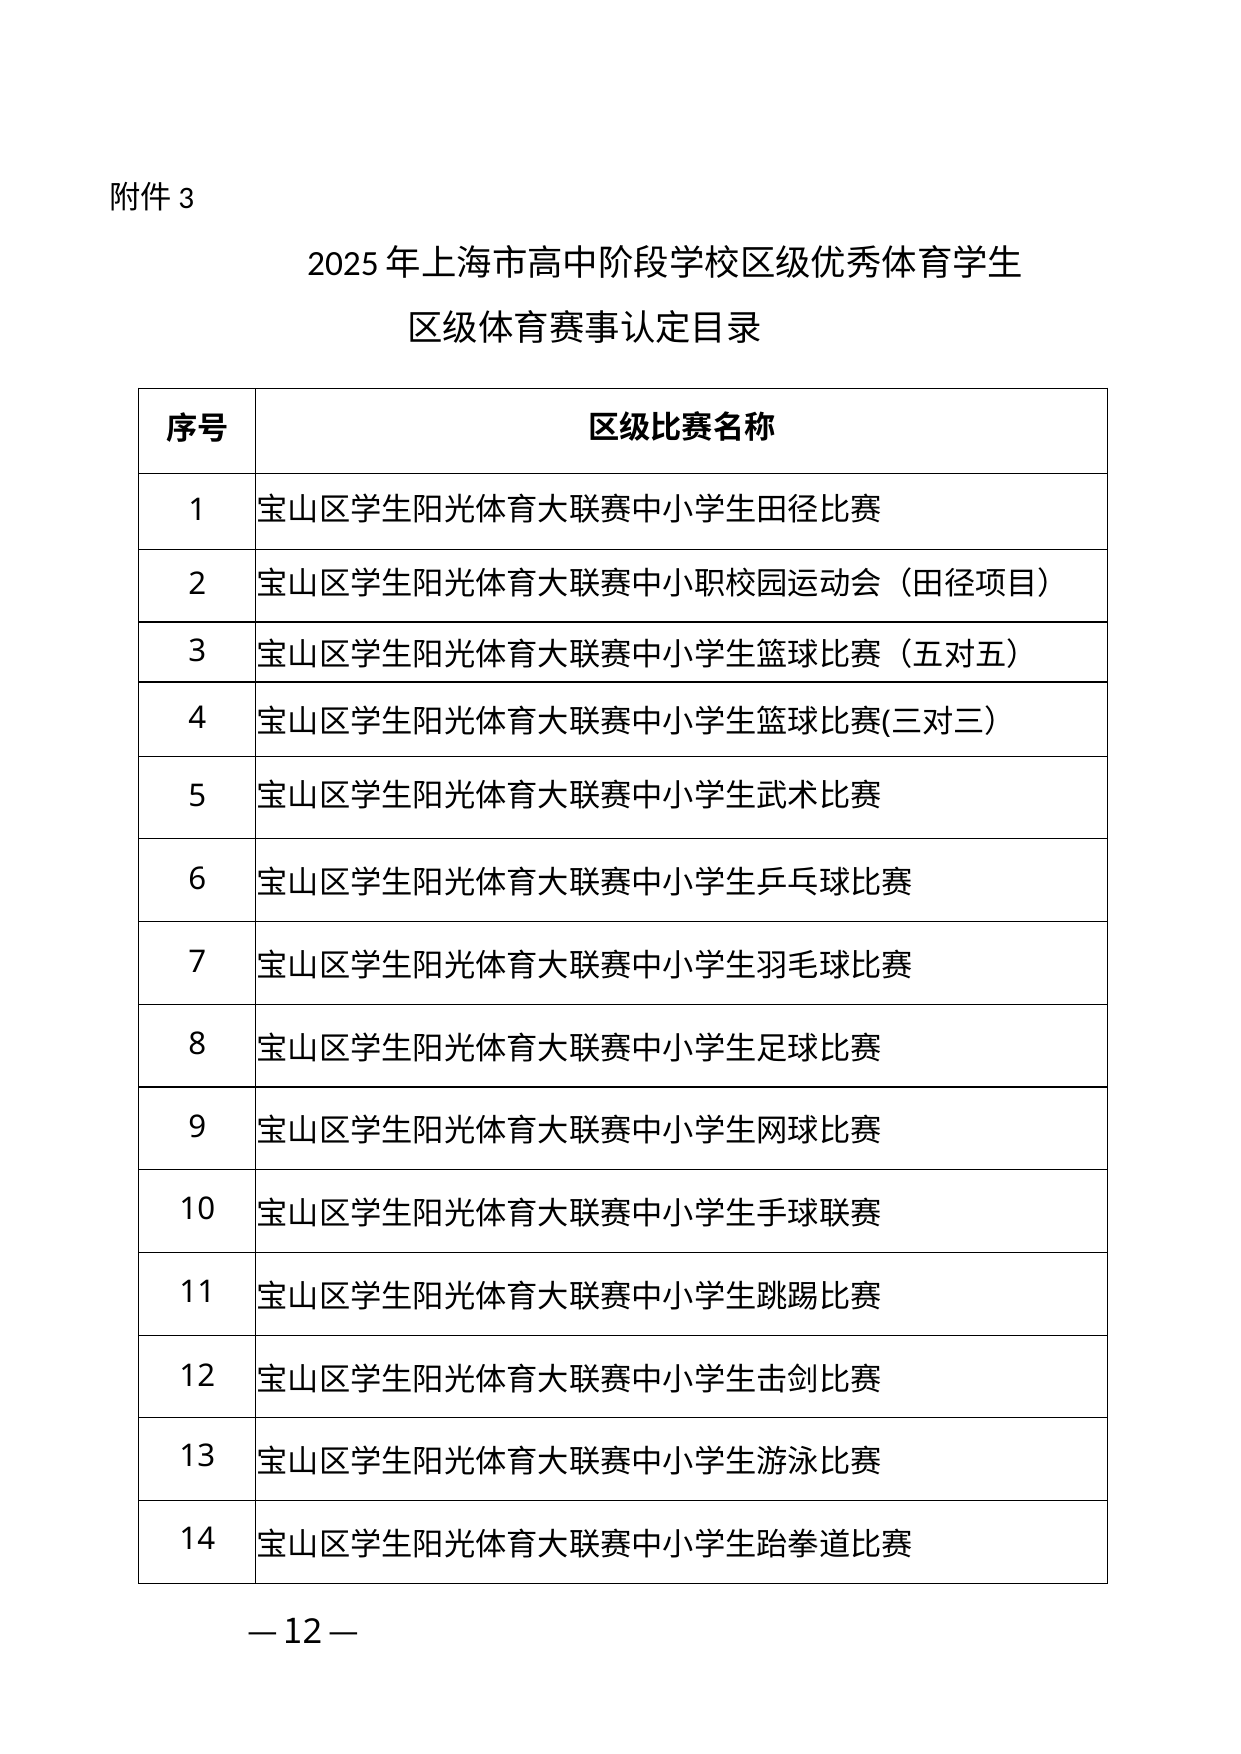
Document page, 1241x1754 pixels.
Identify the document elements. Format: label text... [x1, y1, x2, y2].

table_cell 宝山区学生阳光体育大联赛中小学生羽毛球比赛 [256, 922, 1107, 1004]
table_cell 6 [139, 839, 255, 921]
table_cell 4 [139, 683, 255, 756]
table_cell 3 [139, 623, 255, 681]
table_cell 宝山区学生阳光体育大联赛中小学生手球联赛 [256, 1170, 1107, 1252]
table_cell 宝山区学生阳光体育大联赛中小学生乒乓球比赛 [256, 839, 1107, 921]
table_cell 12 [139, 1336, 255, 1417]
table_cell 宝山区学生阳光体育大联赛中小学生游泳比赛 [256, 1418, 1107, 1500]
table_cell 宝山区学生阳光体育大联赛中小学生篮球比赛(三对三） [256, 683, 1107, 756]
table_cell 宝山区学生阳光体育大联赛中小学生跆拳道比赛 [256, 1501, 1107, 1583]
table_cell 5 [139, 757, 255, 838]
table_cell 1 [139, 474, 255, 549]
table_cell 10 [139, 1170, 255, 1252]
table_header 区级比赛名称 [256, 389, 1107, 473]
table_cell 11 [139, 1253, 255, 1334]
table_cell 宝山区学生阳光体育大联赛中小学生武术比赛 [256, 757, 1107, 838]
table_cell 8 [139, 1005, 255, 1086]
text 区级体育赛事认定目录 [88, 292, 1152, 357]
table_cell 宝山区学生阳光体育大联赛中小学生田径比赛 [256, 474, 1107, 549]
table_header 序号 [139, 389, 255, 473]
table_cell 宝山区学生阳光体育大联赛中小职校园运动会（田径项目） [256, 550, 1107, 621]
table_cell 宝山区学生阳光体育大联赛中小学生足球比赛 [256, 1005, 1107, 1086]
table_cell 宝山区学生阳光体育大联赛中小学生跳踢比赛 [256, 1253, 1107, 1334]
text 2025年上海市高中阶段学校区级优秀体育学生 [88, 227, 1152, 292]
table_cell 13 [139, 1418, 255, 1500]
table_cell 9 [139, 1088, 255, 1169]
text 附件3 [88, 162, 1152, 227]
table_cell 2 [139, 550, 255, 621]
table_cell 14 [139, 1501, 255, 1583]
table_cell 宝山区学生阳光体育大联赛中小学生击剑比赛 [256, 1336, 1107, 1417]
table_cell 宝山区学生阳光体育大联赛中小学生篮球比赛（五对五） [256, 623, 1107, 681]
table_cell 7 [139, 922, 255, 1004]
table_cell 宝山区学生阳光体育大联赛中小学生网球比赛 [256, 1088, 1107, 1169]
